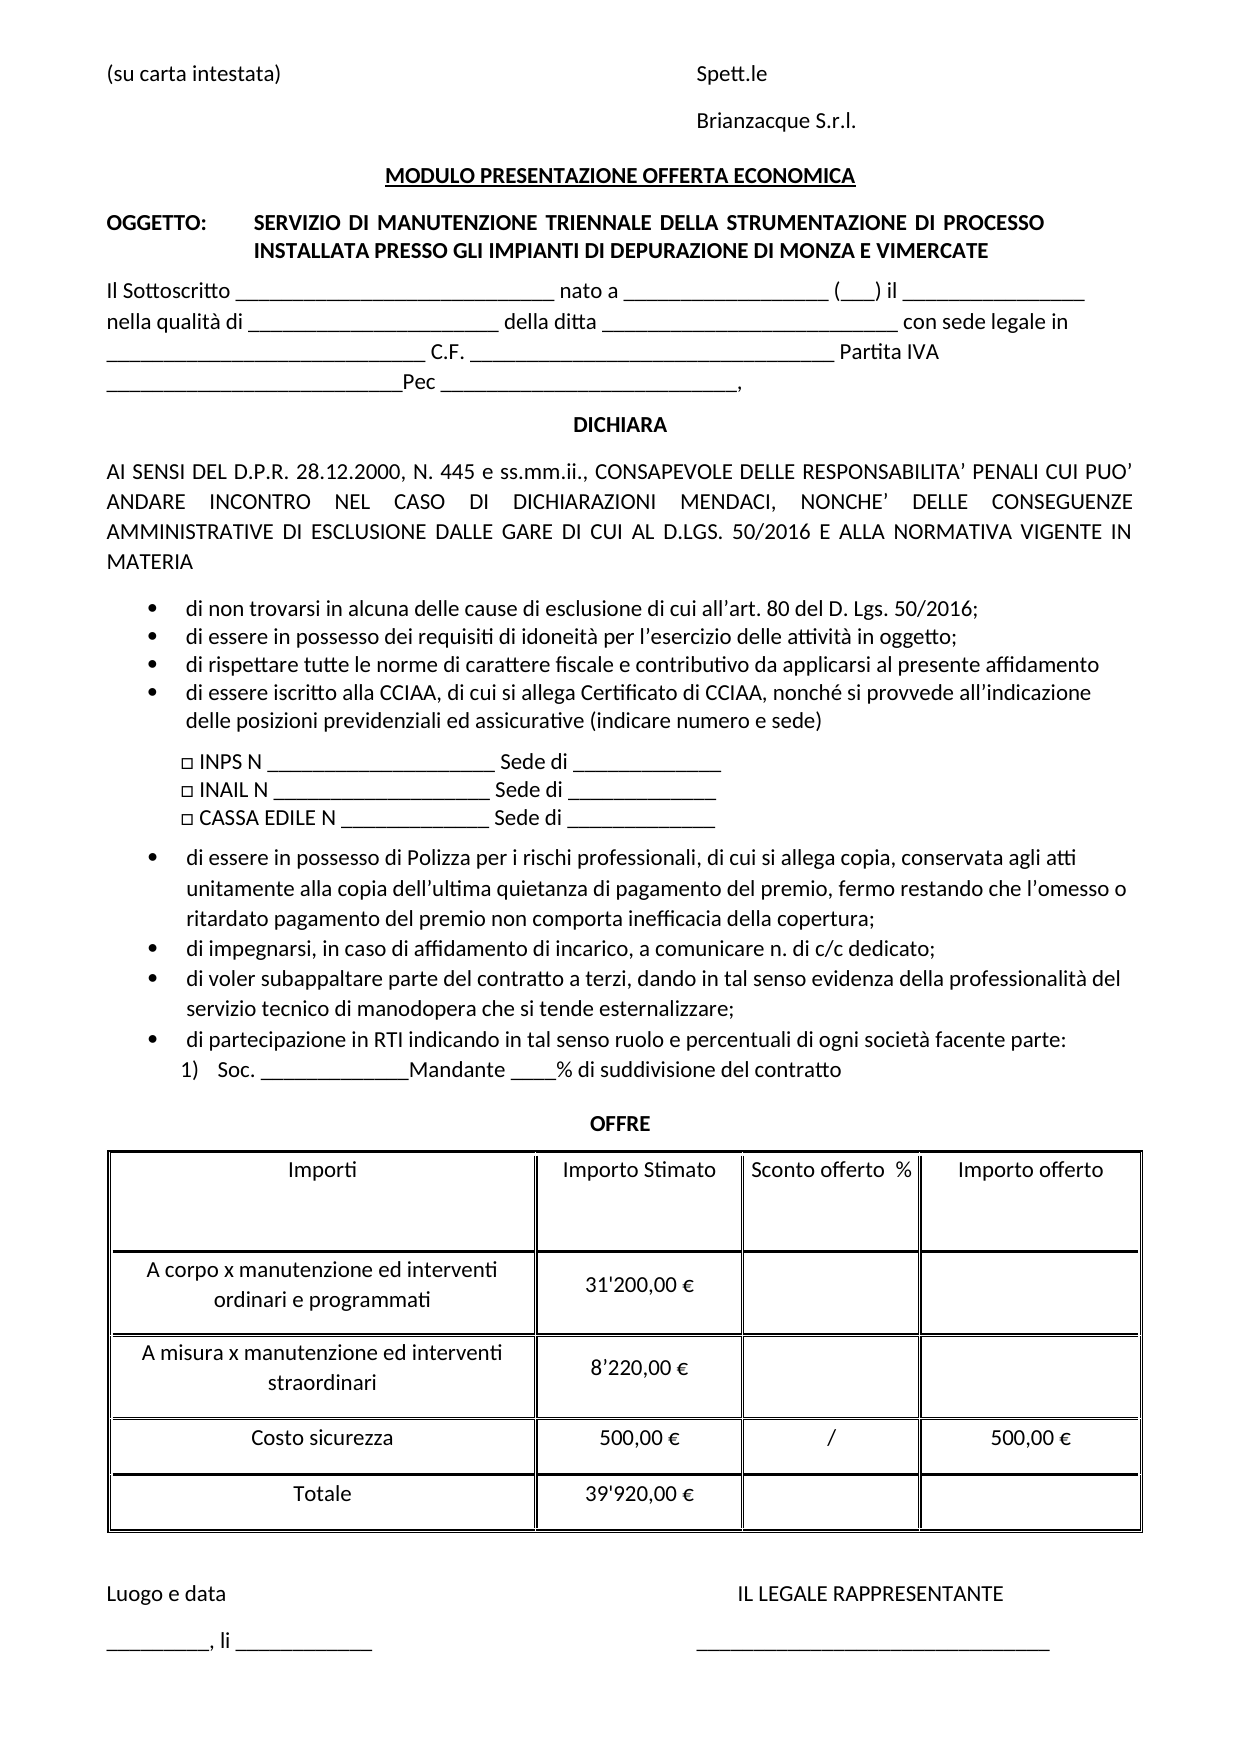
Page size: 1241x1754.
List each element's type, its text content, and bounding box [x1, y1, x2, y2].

table_cell [744, 1253, 918, 1333]
list di essere in possesso dei requisiti di idoneità per l’esercizio delle attività in oggetto; [148, 622, 1134, 650]
text DICHIARA [106, 410, 1134, 438]
table_cell Costo sicurezza [109, 1417, 536, 1473]
list di partecipazione in RTI indicando in tal senso ruolo e percentuali di ogni società facente parte: [148, 1025, 1134, 1053]
table_cell 31'200,00 € [538, 1253, 741, 1333]
table_cell A misura x manutenzione ed interventi straordinari [111, 1333, 534, 1417]
table_cell 39'920,00 € [536, 1476, 743, 1529]
list di rispettare tutte le norme di carattere fiscale e contributivo da applicarsi al presente affidamento [148, 650, 1134, 678]
text OGGETTO: SERVIZIO DI MANUTENZIONE TRIENNALE DELLA STRUMENTAZIONE DI PROCESSO INSTALLATA PRESSO GLI IMPIANTI DI DEPURAZIONE DI MONZA E VIMERCATE [106, 208, 1045, 264]
table_cell A corpo x manutenzione ed interventi ordinari e programmati [111, 1250, 534, 1333]
text AI SENSI DEL D.P.R. 28.12.2000, N. 445 e ss.mm.ii., CONSAPEVOLE DELLE RESPONSABILITA’ PENALI CUI PUO’ ANDARE INCONTRO NEL CASO DI DICHIARAZIONI MENDACI, NONCHE’ DELLE CONSEGUENZE AMMINISTRATIVE DI ESCLUSIONE DALLE GARE DI CUI AL D.LGS. 50/2016 E ALLA NORMATIVA VIGENTE IN MATERIA [106, 457, 1134, 576]
table_cell 500,00 € [920, 1417, 1141, 1473]
table_header Importo offerto [920, 1153, 1140, 1250]
table_cell [920, 1473, 1141, 1529]
list di essere in possesso di Polizza per i rischi professionali, di cui si allega copia, conservata agli atti unitamente alla copia dell’ultima quietanza di pagamento del premio, fermo restando che l’omesso o ritardato pagamento del premio non comporta inefficacia della copertura; [148, 843, 1134, 932]
table_header Importo Stimato [536, 1153, 743, 1250]
table_header Importi [111, 1152, 536, 1250]
table_cell 8’220,00 € [538, 1337, 741, 1417]
text (su carta intestata) Spett.le [106, 59, 1134, 87]
list di voler subappaltare parte del contratto a terzi, dando in tal senso evidenza della professionalità del servizio tecnico di manodopera che si tende esternalizzare; [148, 964, 1134, 1023]
table_cell [744, 1337, 918, 1417]
table_cell [922, 1250, 1140, 1333]
table_cell / [744, 1420, 918, 1473]
table_cell Totale [109, 1473, 536, 1529]
list di essere iscritto alla CCIAA, di cui si allega Certificato di CCIAA, nonché si provvede all’indicazione delle posizioni previdenziali ed assicurative (indicare numero e sede) [148, 678, 1134, 734]
text Luogo e data IL LEGALE RAPPRESENTANTE [106, 1579, 1134, 1607]
table_cell 500,00 € [538, 1420, 741, 1473]
table_header Sconto offerto % [743, 1152, 920, 1250]
text Brianzacque S.r.l. [106, 106, 1134, 134]
text OFFRE [106, 1109, 1134, 1137]
text □ INPS N ____________________ Sede di _____________ [106, 747, 1134, 775]
table_cell [743, 1473, 920, 1529]
list di impegnarsi, in caso di affidamento di incarico, a comunicare n. di c/c dedicato; [148, 934, 1134, 962]
text Il Sottoscritto ____________________________ nato a __________________ (___) il ________________ nella qualità di ______________________ della ditta __________________________ con sede legale in ____________________________ C.F. ________________________________ Partita IVA __________________________Pec __________________________, [106, 277, 1134, 395]
text MODULO PRESENTAZIONE OFFERTA ECONOMICA [106, 161, 1134, 189]
list Soc. _____________Mandante ____% di suddivisione del contratto [180, 1055, 1134, 1083]
text _________, li ____________ _______________________________ [106, 1626, 1134, 1654]
list di non trovarsi in alcuna delle cause di esclusione di cui all’art. 80 del D. Lgs. 50/2016; [148, 594, 1134, 622]
text □ CASSA EDILE N _____________ Sede di _____________ [106, 803, 1134, 831]
text □ INAIL N ___________________ Sede di _____________ [106, 775, 1134, 803]
table_cell [922, 1333, 1140, 1417]
